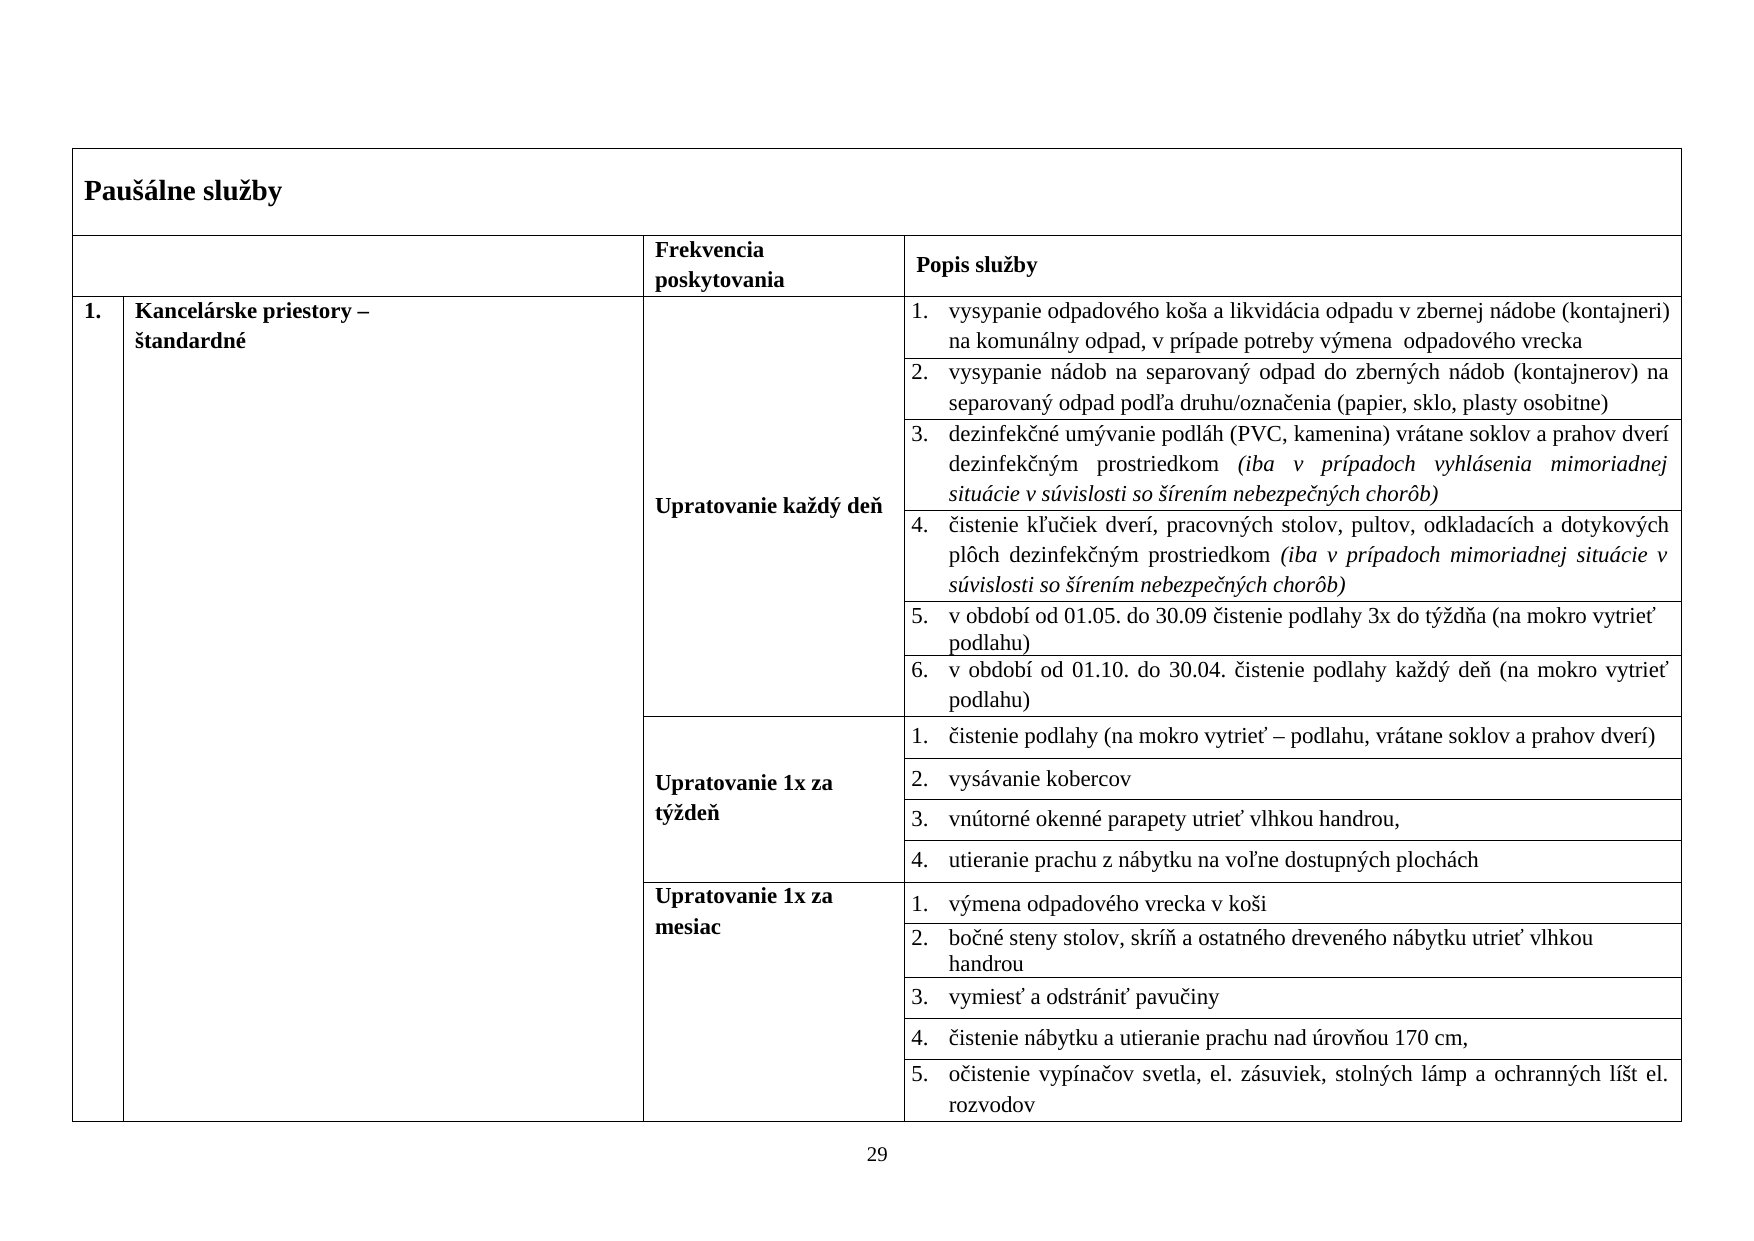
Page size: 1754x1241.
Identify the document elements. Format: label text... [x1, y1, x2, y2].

table_cell Upratovanie 1x za mesiac [644, 883, 904, 1121]
table_cell vymiesť a odstrániť pavučiny [905, 978, 1681, 1018]
table_cell Kancelárske priestory – štandardné [124, 297, 643, 1121]
table_cell očistenie vypínačov svetla, el. zásuviek, stolných lámp a ochranných líšt el. rozvodov [905, 1060, 1681, 1121]
table_cell čistenie kľučiek dverí, pracovných stolov, pultov, odkladacích a dotykových plôch dezinfekčným prostriedkom (iba v prípadoch mimoriadnej situácie v súvislosti so šírením nebezpečných chorôb) [905, 511, 1681, 601]
table_cell Upratovanie 1x za týždeň [644, 717, 904, 882]
table_cell Popis služby [905, 236, 1681, 296]
table_cell bočné steny stolov, skríň a ostatného dreveného nábytku utrieť vlhkou handrou [905, 924, 1681, 977]
table_cell výmena odpadového vrecka v koši [905, 883, 1681, 923]
table_cell vysávanie kobercov [905, 759, 1681, 799]
table_cell v období od 01.10. do 30.04. čistenie podlahy každý deň (na mokro vytrieť podlahu) [905, 656, 1681, 716]
table_cell dezinfekčné umývanie podláh (PVC, kamenina) vrátane soklov a prahov dverí dezinfekčným prostriedkom (iba v prípadoch vyhlásenia mimoriadnej situácie v súvislosti so šírením nebezpečných chorôb) [905, 420, 1681, 510]
table_cell [73, 236, 643, 296]
table_cell vysypanie odpadového koša a likvidácia odpadu v zbernej nádobe (kontajneri) na komunálny odpad, v prípade potreby výmena odpadového vrecka [905, 297, 1681, 357]
table_cell 1. [73, 297, 123, 1121]
table_cell Frekvencia poskytovania [644, 236, 904, 296]
table_cell čistenie podlahy (na mokro vytrieť – podlahu, vrátane soklov a prahov dverí) [905, 717, 1681, 757]
table_cell utieranie prachu z nábytku na voľne dostupných plochách [905, 841, 1681, 882]
table_cell vnútorné okenné parapety utrieť vlhkou handrou, [905, 800, 1681, 840]
table_cell v období od 01.05. do 30.09 čistenie podlahy 3x do týždňa (na mokro vytrieť podlahu) [905, 602, 1681, 655]
table_cell čistenie nábytku a utieranie prachu nad úrovňou 170 cm, [905, 1019, 1681, 1059]
table_cell vysypanie nádob na separovaný odpad do zberných nádob (kontajnerov) na separovaný odpad podľa druhu/označenia (papier, sklo, plasty osobitne) [905, 359, 1681, 418]
table_cell Upratovanie každý deň [644, 297, 904, 716]
table_header Paušálne služby [73, 149, 1681, 235]
